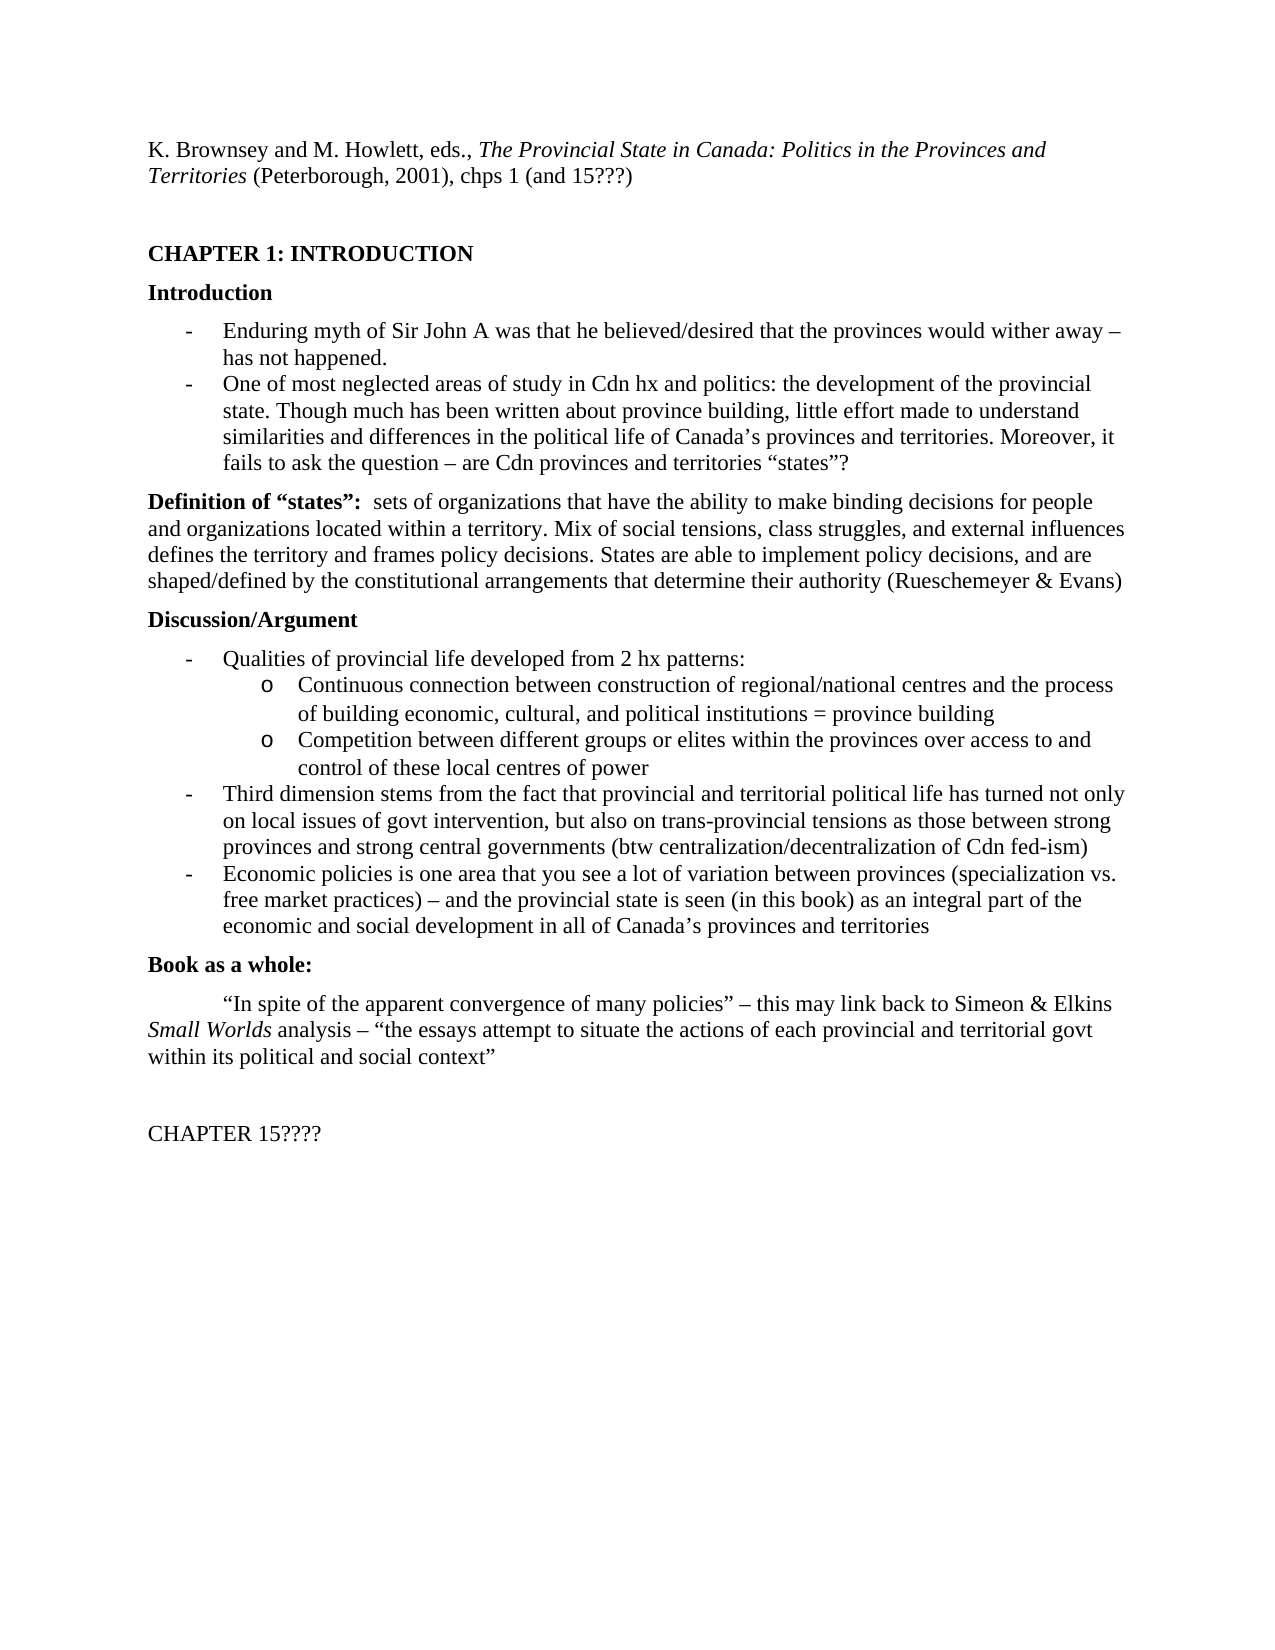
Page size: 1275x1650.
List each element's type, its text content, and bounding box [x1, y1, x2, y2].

text CHAPTER 15???? [148, 1120, 1127, 1147]
text CHAPTER 1: INTRODUCTION [148, 240, 1127, 266]
text K. Brownsey and M. Howlett, eds., The Provincial State in Canada: Politics in the Provinces and Territories (Peterborough, 2001), chps 1 (and 15???) [148, 136, 1127, 188]
list Enduring myth of Sir John A was that he believed/desired that the provinces would wither away – has not happened. [185, 318, 1127, 370]
text Discussion/Argument [148, 606, 1127, 632]
list One of most neglected areas of study in Cdn hx and politics: the development of the provincial state. Though much has been written about province building, little effort made to understand similarities and differences in the political life of Canada’s provinces and territories. Moreover, it fails to ask the question – are Cdn provinces and territories “states”? [185, 370, 1127, 476]
text Definition of “states”: sets of organizations that have the ability to make binding decisions for people and organizations located within a territory. Mix of social tensions, class struggles, and external influences defines the territory and frames policy decisions. States are able to implement policy decisions, and are shaped/defined by the constitutional arrangements that determine their authority (Rueschemeyer & Evans) [148, 488, 1127, 594]
text “In spite of the apparent convergence of many policies” – this may link back to Simeon & Elkins Small Worlds analysis – “the essays attempt to situate the actions of each provincial and territorial govt within its political and social context” [148, 990, 1127, 1069]
list Competition between different groups or elites within the provinces over access to and control of these local centres of power [260, 726, 1127, 781]
list Third dimension stems from the fact that provincial and territorial political life has turned not only on local issues of govt intervention, but also on trans-provincial tensions as those between strong provinces and strong central governments (btw centralization/decentralization of Cdn fed-ism) [185, 781, 1127, 859]
list Economic policies is one area that you see a lot of variation between provinces (specialization vs. free market practices) – and the provincial state is seen (in this book) as an integral part of the economic and social development in all of Canada’s provinces and territories [185, 859, 1127, 939]
text Introduction [148, 279, 1127, 305]
text Book as a whole: [148, 951, 1127, 977]
list Continuous connection between construction of regional/national centres and the process of building economic, cultural, and political institutions = province building [260, 671, 1127, 726]
list Qualities of provincial life developed from 2 hx patterns: [185, 645, 1127, 671]
